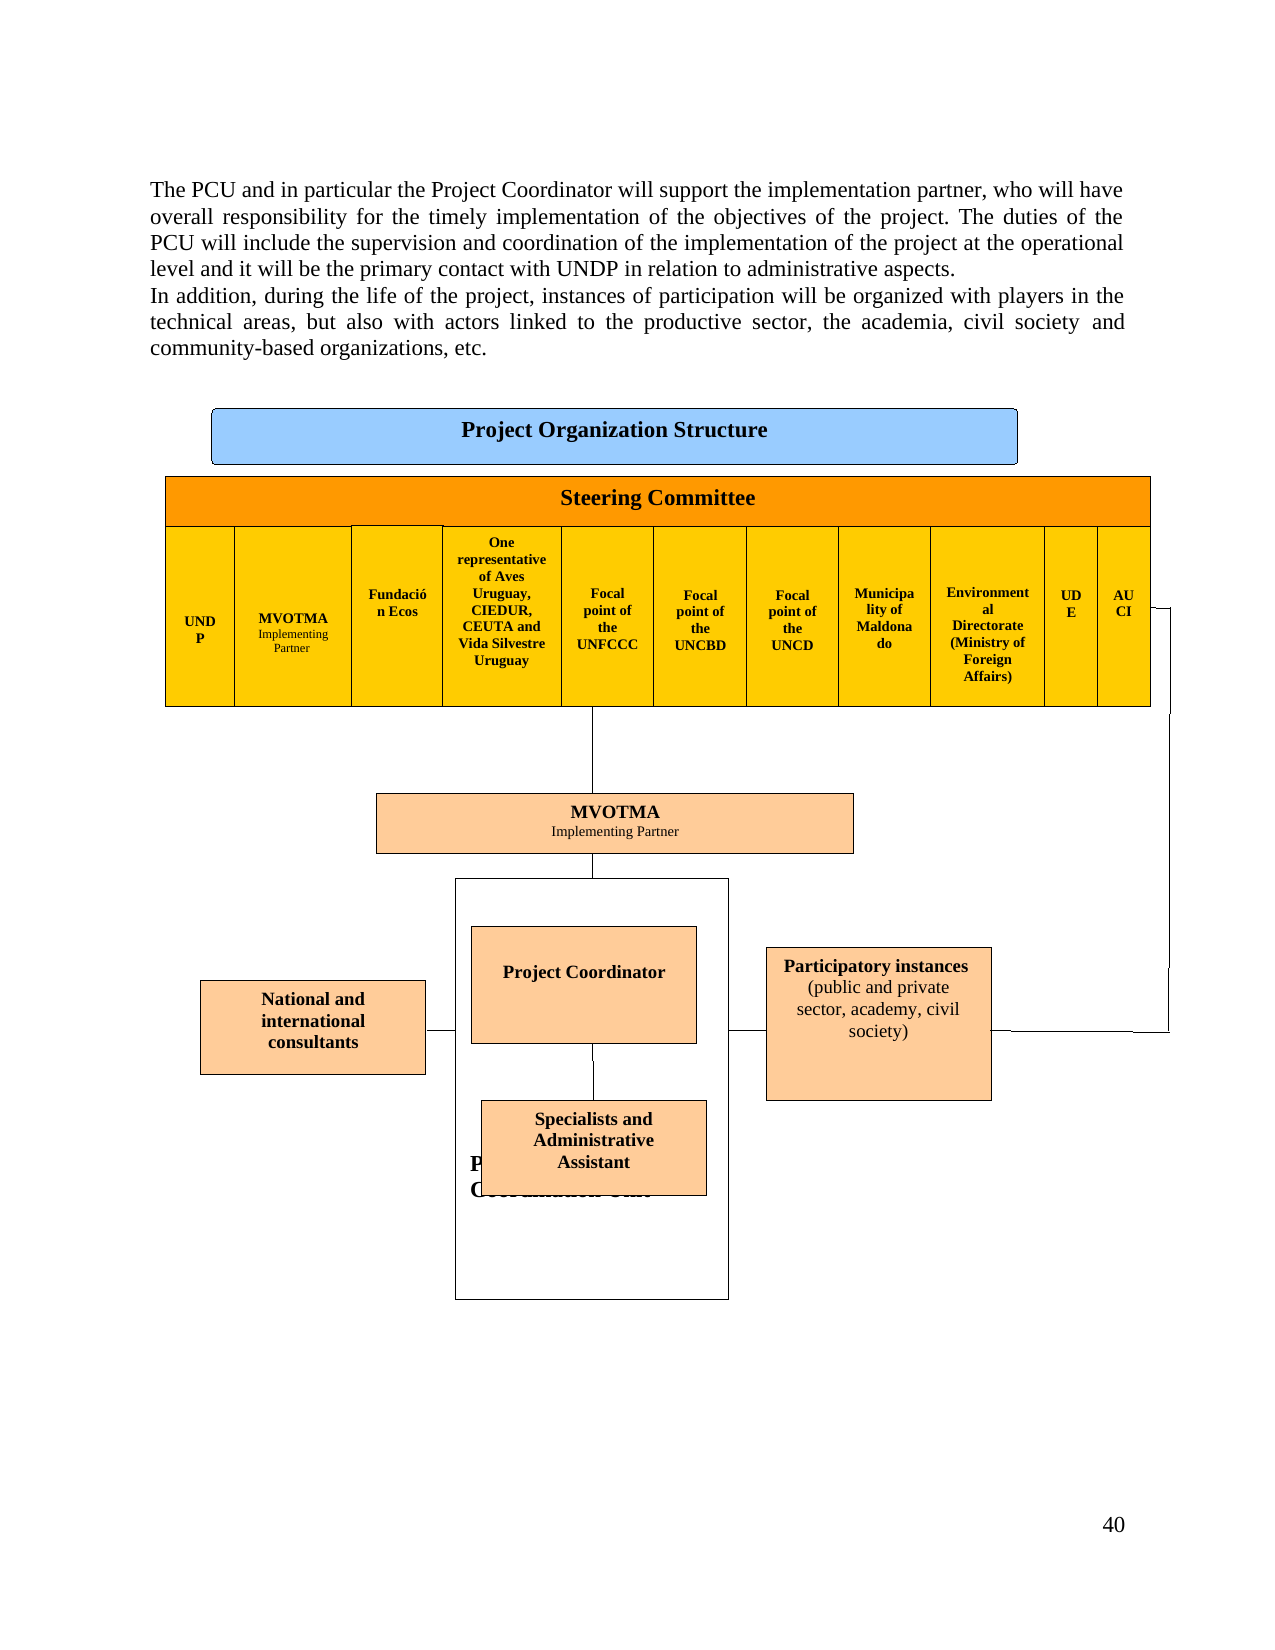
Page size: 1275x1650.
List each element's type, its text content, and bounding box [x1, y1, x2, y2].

text The PCU and in particular the Project Coordinator will support the implementation partner, who will have overall responsibility for the timely implementation of the objectives of the project. The duties of the PCU will include the supervision and coordination of the implementation of the project at the operational level and it will be the primary contact with UNDP in relation to administrative aspects. [150, 176, 1125, 282]
text In addition, during the life of the project, instances of participation will be organized with players in the technical areas, but also with actors linked to the productive sector, the academia, civil society and community-based organizations, etc. [150, 282, 1125, 361]
